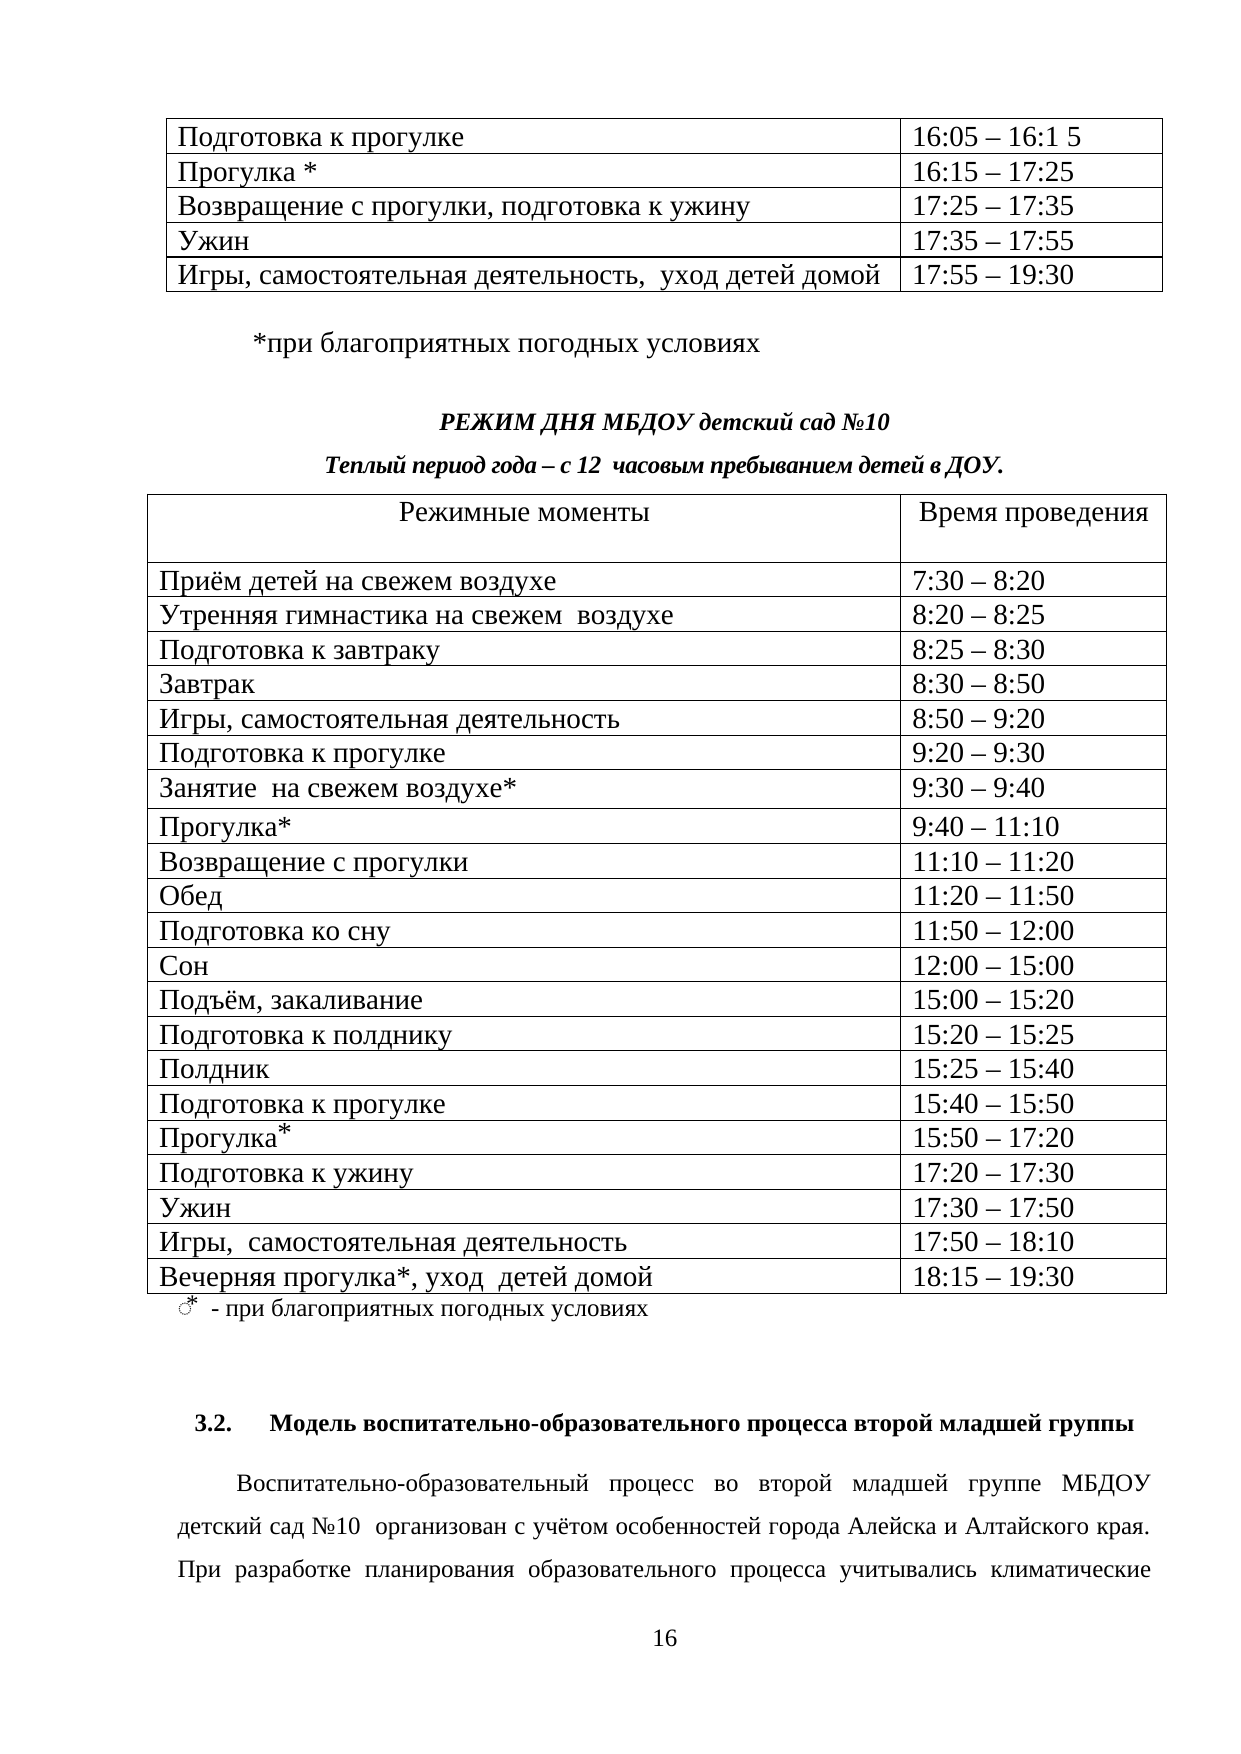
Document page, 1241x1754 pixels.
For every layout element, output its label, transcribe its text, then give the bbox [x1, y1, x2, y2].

table_cell 11:50 – 12:00 [901, 913, 1166, 947]
table_cell Прогулка ⃰ [148, 1121, 900, 1154]
table_cell Прогулка * [167, 154, 900, 187]
table_cell 9:30 – 9:40 [901, 770, 1166, 808]
table_cell Подготовка к прогулке [148, 736, 900, 769]
table_cell 15:00 – 15:20 [901, 982, 1166, 1016]
table_cell 17:25 – 17:35 [901, 188, 1162, 222]
table_cell Возвращение с прогулки, подготовка к ужину [167, 188, 900, 222]
table_cell Полдник [148, 1051, 900, 1085]
table_cell 15:50 – 17:20 [901, 1121, 1166, 1154]
table_cell Подготовка к прогулке [167, 119, 900, 153]
table_cell 9:40 – 11:10 [901, 809, 1166, 843]
table_cell Утренняя гимнастика на свежем воздухе [148, 597, 900, 631]
text ⃰ - при благоприятных погодных условиях [177, 1294, 1152, 1322]
list *при благоприятных погодных условиях [252, 326, 1152, 359]
table_cell Приём детей на свежем воздухе [148, 563, 900, 596]
table_header Режимные моменты [148, 495, 900, 562]
table_cell Вечерняя прогулка*, уход детей домой [148, 1259, 900, 1292]
table_cell 16:15 – 17:25 [901, 154, 1162, 187]
table_cell 12:00 – 15:00 [901, 948, 1166, 981]
table_cell 15:25 – 15:40 [901, 1051, 1166, 1085]
table_cell Подготовка к завтраку [148, 632, 900, 665]
table_cell 9:20 – 9:30 [901, 736, 1166, 769]
table_cell Прогулка* [148, 809, 900, 843]
table_header Время проведения [901, 495, 1166, 562]
table_cell 8:20 – 8:25 [901, 597, 1166, 631]
table_cell 8:25 – 8:30 [901, 632, 1166, 665]
table_cell 8:30 – 8:50 [901, 666, 1166, 700]
table_cell 17:50 – 18:10 [901, 1224, 1166, 1258]
table_cell Возвращение с прогулки [148, 844, 900, 877]
table_cell Ужин [167, 223, 900, 256]
table_cell Завтрак [148, 666, 900, 700]
table_cell Игры, самостоятельная деятельность [148, 1224, 900, 1258]
text РЕЖИМ ДНЯ МБДОУ детский сад №10 [177, 407, 1152, 436]
table_cell Подготовка к ужину [148, 1155, 900, 1189]
table_cell 15:20 – 15:25 [901, 1017, 1166, 1050]
table_cell 15:40 – 15:50 [901, 1086, 1166, 1119]
table_cell Подъём, закаливание [148, 982, 900, 1016]
table_cell Занятие на свежем воздухе* [148, 770, 900, 808]
table_cell Игры, самостоятельная деятельность [148, 701, 900, 734]
table_cell 7:30 – 8:20 [901, 563, 1166, 596]
table_cell Подготовка к прогулке [148, 1086, 900, 1119]
table_cell 18:15 – 19:30 [901, 1259, 1166, 1292]
table_cell 17:35 – 17:55 [901, 223, 1162, 256]
table_cell Подготовка к полднику [148, 1017, 900, 1050]
table_cell 16:05 – 16:1 5 [901, 119, 1162, 153]
table_cell Обед [148, 879, 900, 912]
table_cell 17:20 – 17:30 [901, 1155, 1166, 1189]
table_cell Ужин [148, 1190, 900, 1223]
text Теплый период года – с 12 часовым пребыванием детей в ДОУ. [177, 450, 1152, 479]
table_cell 8:50 – 9:20 [901, 701, 1166, 734]
table_cell 17:55 – 19:30 [901, 258, 1162, 291]
table_cell 11:10 – 11:20 [901, 844, 1166, 877]
table_cell 11:20 – 11:50 [901, 879, 1166, 912]
table_cell Сон [148, 948, 900, 981]
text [177, 1468, 1152, 1583]
table_cell 17:30 – 17:50 [901, 1190, 1166, 1223]
table_cell Подготовка ко сну [148, 913, 900, 947]
table_cell Игры, самостоятельная деятельность, уход детей домой [167, 258, 900, 291]
list Модель воспитательно-образовательного процесса второй младшей группы [177, 1408, 1152, 1437]
